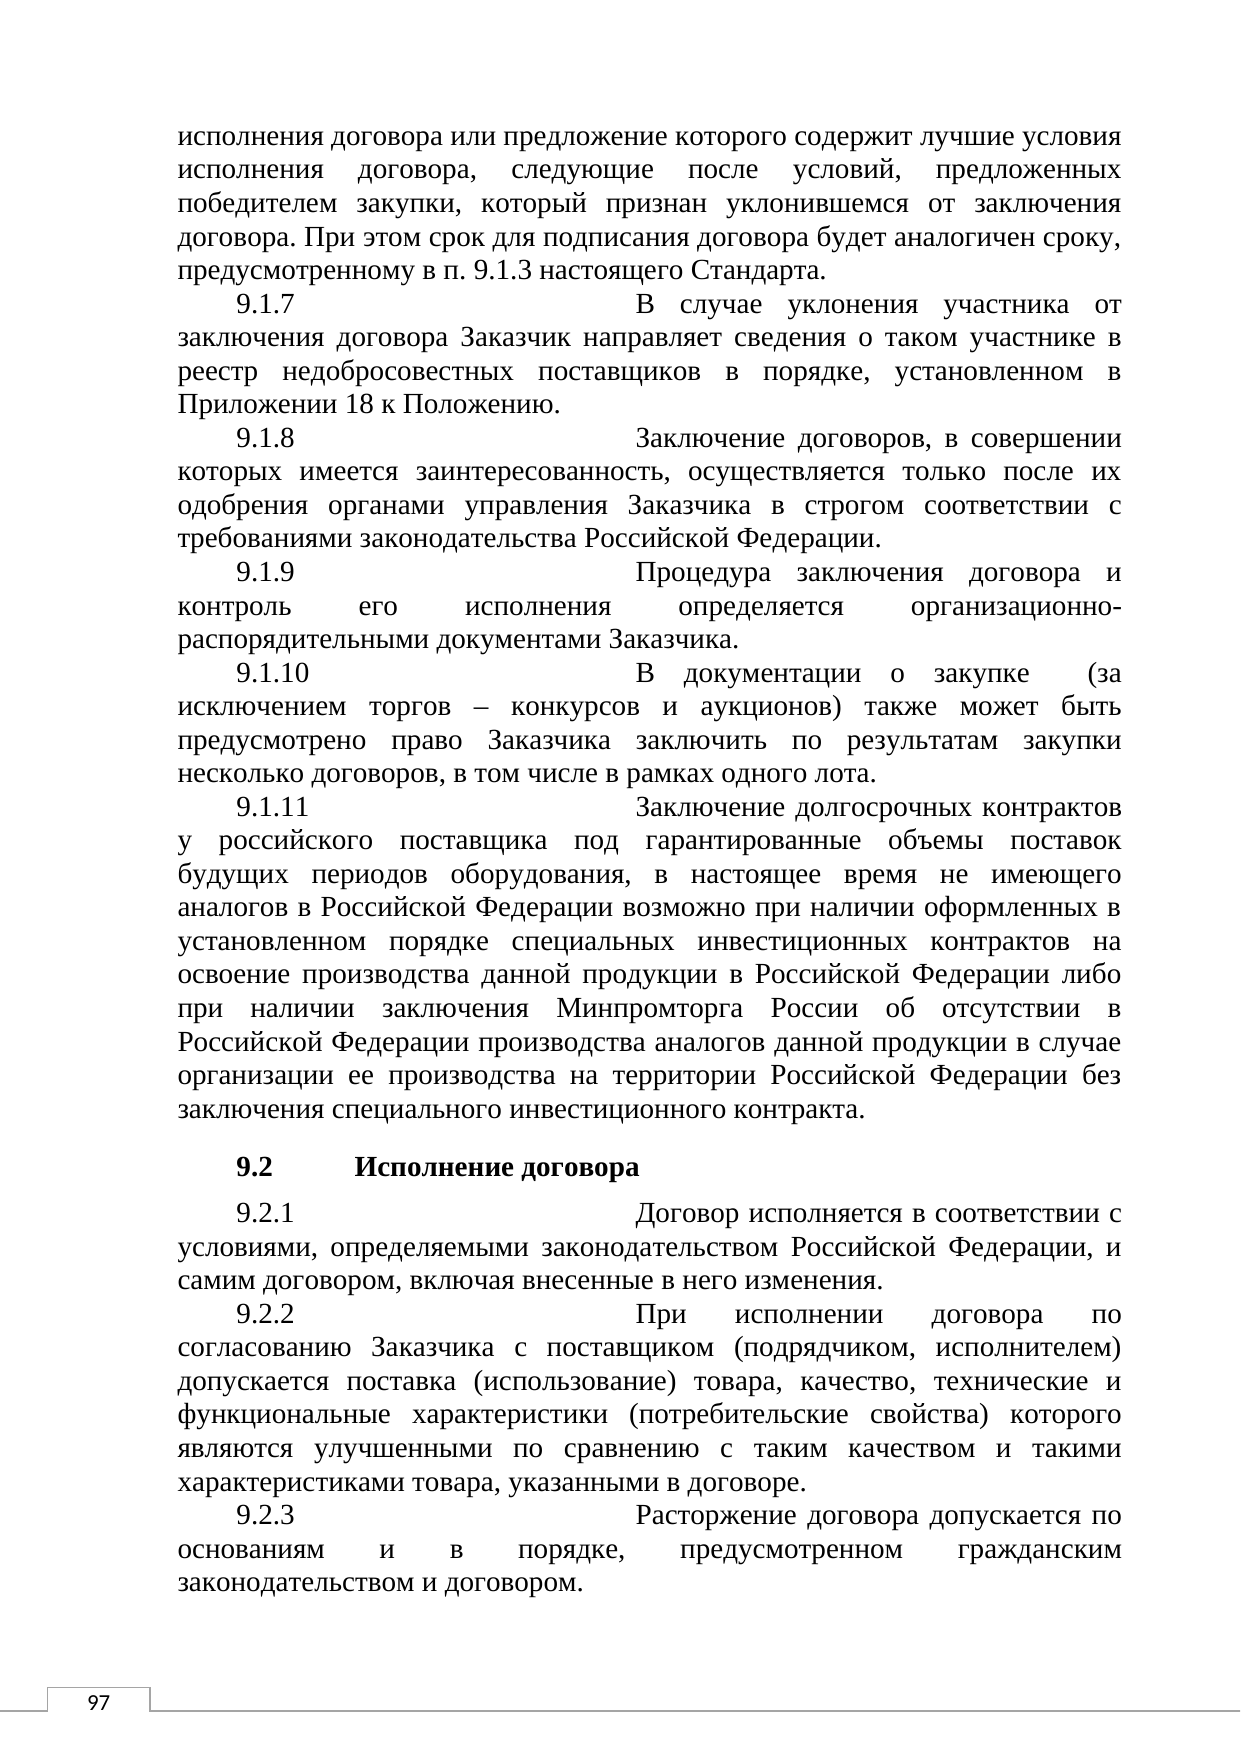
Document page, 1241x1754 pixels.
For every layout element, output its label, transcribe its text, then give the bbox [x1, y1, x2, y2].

text В случае уклонения участника от заключения договора Заказчик направляет сведения о таком участнике в реестр недобросовестных поставщиков в порядке, установленном в Приложении 18 к Положению. [177, 286, 1122, 420]
text При исполнении договора по согласованию Заказчика с поставщиком (подрядчиком, исполнителем) допускается поставка (использование) товара, качество, технические и функциональные характеристики (потребительские свойства) которого являются улучшенными по сравнению с таким качеством и такими характеристиками товара, указанными в договоре. [177, 1296, 1122, 1497]
text Расторжение договора допускается по основаниям и в порядке, предусмотренном гражданским законодательством и договором. [177, 1497, 1122, 1598]
text Исполнение договора [177, 1149, 1122, 1183]
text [177, 118, 1122, 286]
text Заключение долгосрочных контрактов у российского поставщика под гарантированные объемы поставок будущих периодов оборудования, в настоящее время не имеющего аналогов в Российской Федерации возможно при наличии оформленных в установленном порядке специальных инвестиционных контрактов на освоение производства данной продукции в Российской Федерации либо при наличии заключения Минпромторга России об отсутствии в Российской Федерации производства аналогов данной продукции в случае организации ее производства на территории Российской Федерации без заключения специального инвестиционного контракта. [177, 789, 1122, 1124]
text Договор исполняется в соответствии с условиями, определяемыми законодательством Российской Федерации, и самим договором, включая внесенные в него изменения. [177, 1195, 1122, 1296]
text Процедура заключения договора и контроль его исполнения определяется организационно-распорядительными документами Заказчика. [177, 554, 1122, 655]
text Заключение договоров, в совершении которых имеется заинтересованность, осуществляется только после их одобрения органами управления Заказчика в строгом соответствии с требованиями законодательства Российской Федерации. [177, 420, 1122, 554]
text В документации о закупке (за исключением торгов – конкурсов и аукционов) также может быть предусмотрено право Заказчика заключить по результатам закупки несколько договоров, в том числе в рамках одного лота. [177, 655, 1122, 789]
